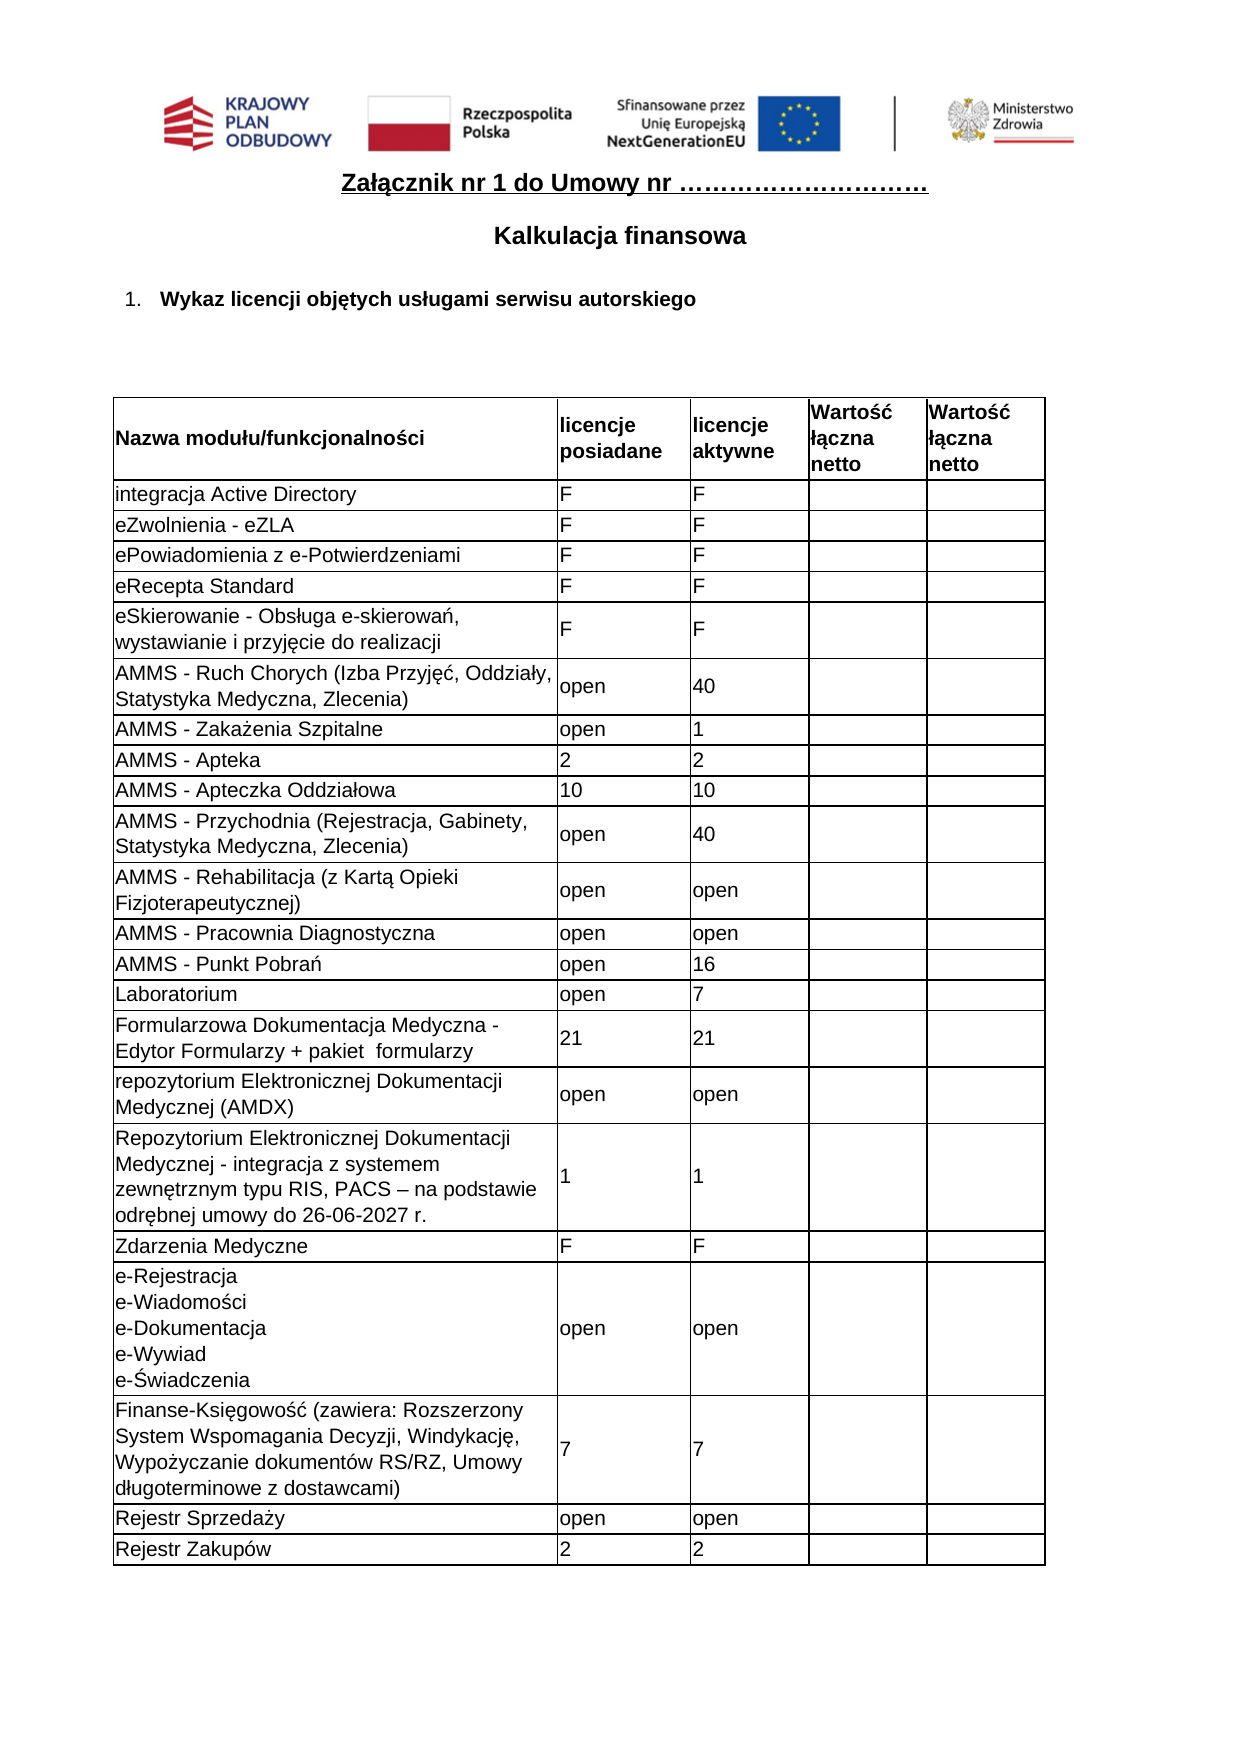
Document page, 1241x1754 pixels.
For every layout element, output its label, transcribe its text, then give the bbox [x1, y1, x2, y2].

picture [147, 73, 1093, 168]
table_cell Rejestr Sprzedaży [114, 1505, 557, 1533]
table_cell Rejestr Zakupów [114, 1535, 557, 1564]
table_cell open [691, 1505, 808, 1533]
table_cell [810, 1124, 926, 1230]
table_cell open [558, 863, 690, 918]
table_cell open [691, 1263, 808, 1395]
table_cell 16 [691, 950, 808, 979]
table_header licencje posiadane [558, 398, 690, 479]
table_cell [928, 603, 1044, 657]
table_cell [810, 1535, 926, 1564]
table_cell open [691, 1068, 808, 1122]
table_cell [928, 777, 1044, 805]
table_cell [928, 1535, 1044, 1564]
table_cell [810, 981, 926, 1010]
table_cell [810, 1068, 926, 1122]
subtitle Kalkulacja finansowa [112, 221, 1128, 250]
table_cell [810, 572, 926, 601]
table_cell 40 [691, 659, 808, 714]
table_cell AMMS - Punkt Pobrań [114, 950, 557, 979]
table_cell 7 [558, 1396, 690, 1503]
table_cell [928, 1068, 1044, 1122]
table_cell [810, 659, 926, 714]
table_cell F [691, 572, 808, 601]
table_cell [928, 1124, 1044, 1230]
table_cell 2 [691, 1535, 808, 1564]
table_cell [810, 1232, 926, 1261]
table_cell Zdarzenia Medyczne [114, 1232, 557, 1261]
table_cell [928, 950, 1044, 979]
table_cell eZwolnienia - eZLA [114, 511, 557, 540]
table_cell AMMS - Rehabilitacja (z Kartą Opieki Fizjoterapeutycznej) [114, 863, 557, 918]
table_cell F [558, 542, 690, 571]
table_cell 1 [691, 716, 808, 744]
table_cell 7 [691, 981, 808, 1010]
table_cell [928, 572, 1044, 601]
table_cell 21 [558, 1011, 690, 1066]
table_cell F [691, 481, 808, 509]
table_cell ePowiadomienia z e-Potwierdzeniami [114, 542, 557, 571]
table_cell 2 [558, 1535, 690, 1564]
table_cell open [558, 659, 690, 714]
table_cell e-Rejestracja e-Wiadomości e-Dokumentacja e-Wywiad e-Świadczenia [114, 1263, 557, 1395]
table_cell open [558, 807, 690, 862]
table_cell open [691, 920, 808, 949]
table_header licencje aktywne [691, 398, 809, 479]
table_header Wartość łączna netto [810, 398, 927, 479]
table_cell [810, 603, 926, 657]
table_cell [928, 981, 1044, 1010]
table_cell 2 [691, 746, 808, 775]
table_cell open [558, 950, 690, 979]
table_cell eRecepta Standard [114, 572, 557, 601]
table_cell 1 [558, 1124, 690, 1230]
table_cell [928, 1232, 1044, 1261]
table_cell 10 [558, 777, 690, 805]
table_cell [928, 1263, 1044, 1395]
table_cell open [558, 1068, 690, 1122]
table_cell [810, 950, 926, 979]
table_cell open [558, 1505, 690, 1533]
table_cell 21 [691, 1011, 808, 1066]
table_cell [810, 746, 926, 775]
table_cell [810, 481, 926, 509]
table_cell [928, 1011, 1044, 1066]
table_cell Finanse-Księgowość (zawiera: Rozszerzony System Wspomagania Decyzji, Windykację, Wypożyczanie dokumentów RS/RZ, Umowy długoterminowe z dostawcami) [114, 1396, 557, 1503]
table_cell [928, 659, 1044, 714]
table_cell [810, 807, 926, 862]
table_cell AMMS - Pracownia Diagnostyczna [114, 920, 557, 949]
table_cell Laboratorium [114, 981, 557, 1010]
table_cell AMMS - Zakażenia Szpitalne [114, 716, 557, 744]
table_cell open [558, 716, 690, 744]
table_cell F [691, 511, 808, 540]
table_cell 7 [691, 1396, 808, 1503]
table_cell [928, 511, 1044, 540]
table_cell [928, 1396, 1044, 1503]
table_cell [928, 807, 1044, 862]
table_cell [810, 1505, 926, 1533]
table_cell [928, 481, 1044, 509]
table_cell F [691, 1232, 808, 1261]
table_cell AMMS - Apteka [114, 746, 557, 775]
table_cell F [691, 603, 808, 657]
table_cell 10 [691, 777, 808, 805]
table_cell F [691, 542, 808, 571]
table_cell [810, 716, 926, 744]
table_cell open [558, 920, 690, 949]
table_cell [810, 777, 926, 805]
table_header Wartość łączna netto [928, 398, 1044, 479]
table_cell [810, 1263, 926, 1395]
table_cell [810, 542, 926, 571]
table_header Nazwa modułu/funkcjonalności [114, 398, 557, 479]
table_cell AMMS - Apteczka Oddziałowa [114, 777, 557, 805]
table_cell [810, 863, 926, 918]
table_cell [928, 920, 1044, 949]
table_cell [810, 1396, 926, 1503]
table_cell F [558, 481, 690, 509]
table_cell open [558, 981, 690, 1010]
table_cell 1 [691, 1124, 808, 1230]
table_cell [928, 542, 1044, 571]
table_cell integracja Active Directory [114, 481, 557, 509]
table_cell [810, 1011, 926, 1066]
table_cell F [558, 511, 690, 540]
table_cell Formularzowa Dokumentacja Medyczna - Edytor Formularzy + pakiet formularzy [114, 1011, 557, 1066]
table_cell 40 [691, 807, 808, 862]
table_cell F [558, 1232, 690, 1261]
table_cell AMMS - Przychodnia (Rejestracja, Gabinety, Statystyka Medyczna, Zlecenia) [114, 807, 557, 862]
table_cell F [558, 572, 690, 601]
table_cell Repozytorium Elektronicznej Dokumentacji Medycznej - integracja z systemem zewnętrznym typu RIS, PACS – na podstawie odrębnej umowy do 26-06-2027 r. [114, 1124, 557, 1230]
table_cell [928, 716, 1044, 744]
table_cell [928, 1505, 1044, 1533]
table_cell AMMS - Ruch Chorych (Izba Przyjęć, Oddziały, Statystyka Medyczna, Zlecenia) [114, 659, 557, 714]
table_cell 2 [558, 746, 690, 775]
table_cell repozytorium Elektronicznej Dokumentacji Medycznej (AMDX) [114, 1068, 557, 1122]
table_cell F [558, 603, 690, 657]
list Wykaz licencji objętych usługami serwisu autorskiego [124, 287, 1128, 311]
title Załącznik nr 1 do Umowy nr ………………………… [142, 168, 1128, 196]
table_cell open [558, 1263, 690, 1395]
table_cell [928, 746, 1044, 775]
table_cell [928, 863, 1044, 918]
table_cell [810, 920, 926, 949]
table_cell eSkierowanie - Obsługa e-skierowań, wystawianie i przyjęcie do realizacji [114, 603, 557, 657]
table_cell [810, 511, 926, 540]
table_cell open [691, 863, 808, 918]
